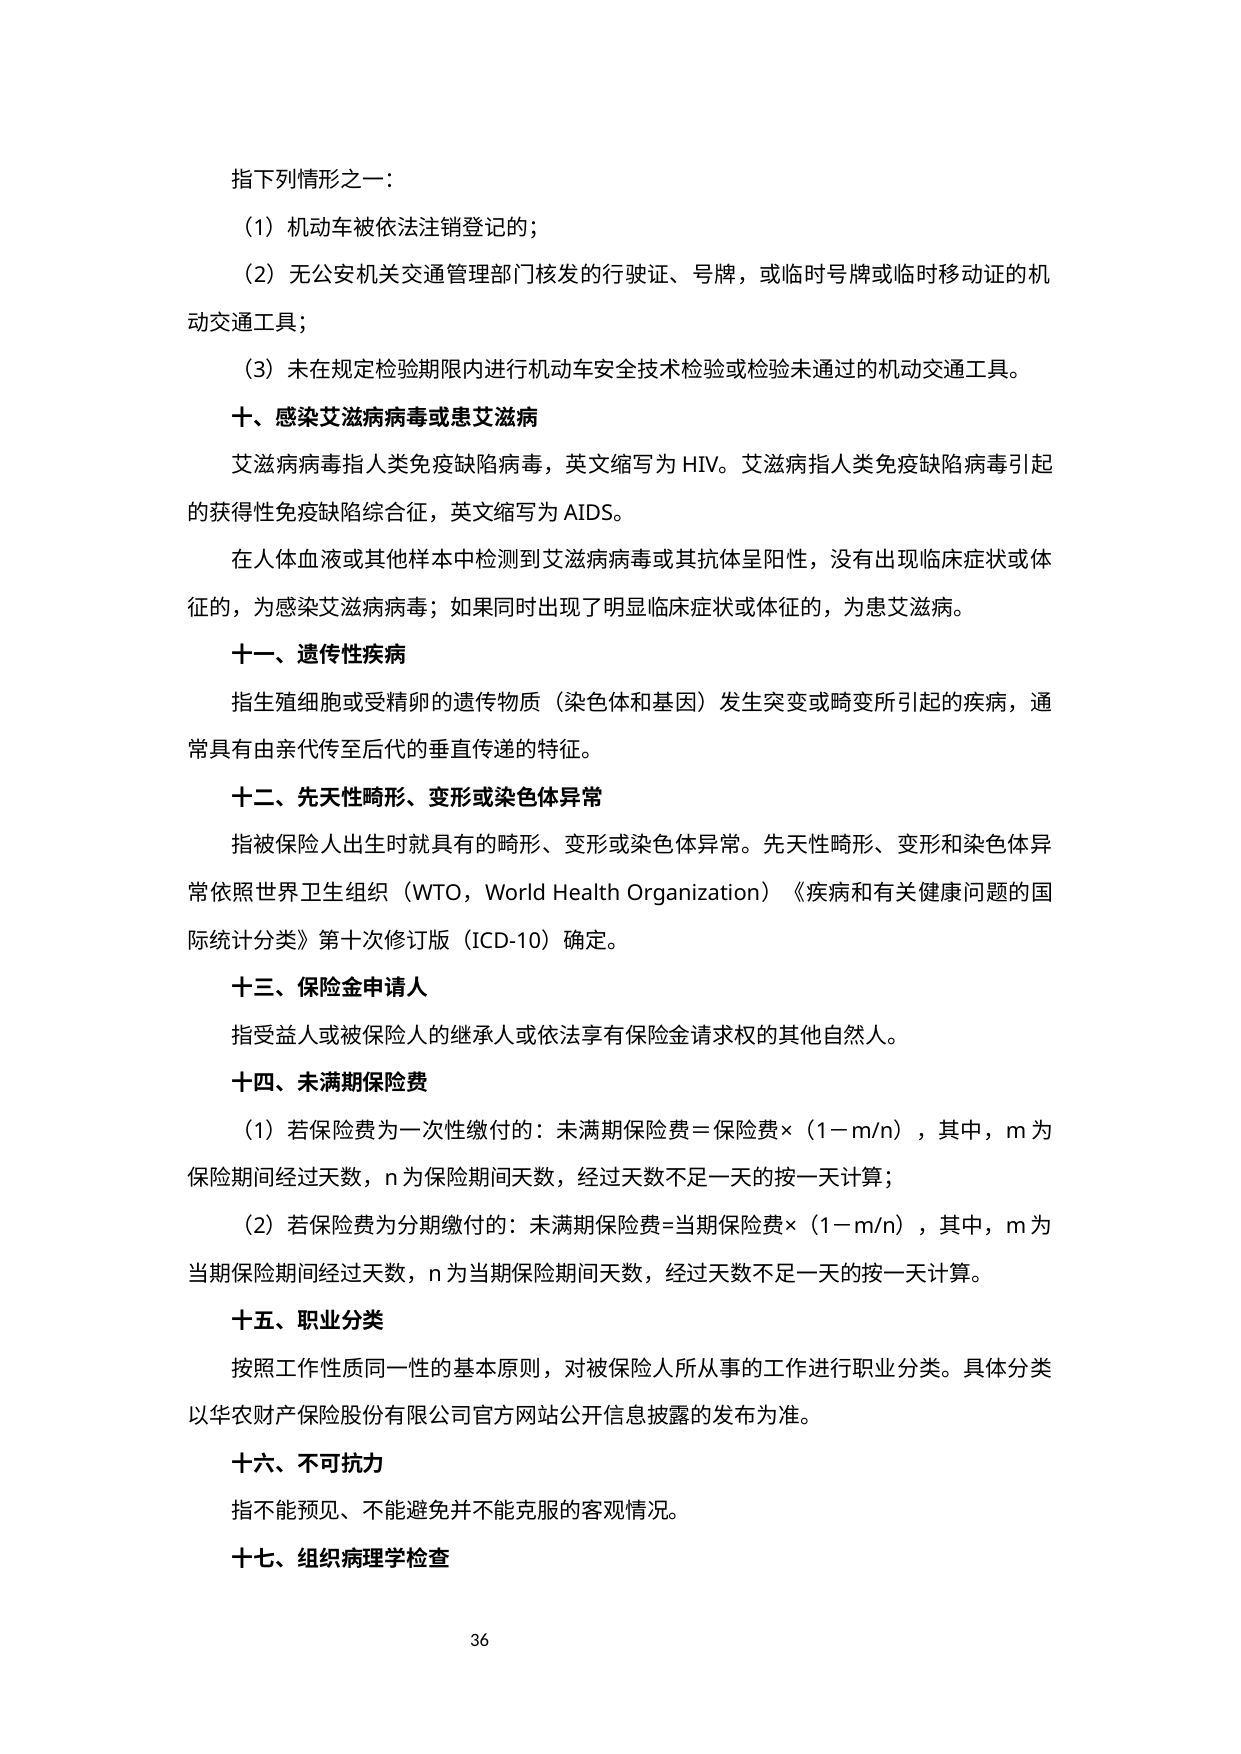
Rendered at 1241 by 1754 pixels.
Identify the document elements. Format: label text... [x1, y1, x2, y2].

text 指不能预见、不能避免并不能克服的客观情况。 [187, 1493, 1053, 1525]
text 指下列情形之一： [187, 162, 1053, 194]
text 在人体血液或其他样本中检测到艾滋病病毒或其抗体呈阳性，没有出现临床症状或体征的，为感染艾滋病病毒；如果同时出现了明显临床症状或体征的，为患艾滋病。 [187, 542, 1053, 622]
list 指受益人或被保险人的继承人或依法享有保险金请求权的其他自然人。 [187, 1018, 1053, 1049]
list 十一、遗传性疾病 [187, 637, 1053, 669]
text （3）未在规定检验期限内进行机动车安全技术检验或检验未通过的机动交通工具。 [187, 352, 1053, 384]
list 十七、组织病理学检查 [187, 1541, 1053, 1573]
text 十六、不可抗力 [187, 1446, 1053, 1477]
text 十、感染艾滋病病毒或患艾滋病 [187, 400, 1053, 431]
list 指生殖细胞或受精卵的遗传物质（染色体和基因）发生突变或畸变所引起的疾病，通常具有由亲代传至后代的垂直传递的特征。 [187, 685, 1053, 764]
text （1）机动车被依法注销登记的； [187, 209, 1053, 241]
text 十三、保险金申请人 [187, 970, 1053, 1002]
list 若保险费为分期缴付的：未满期保险费=当期保险费×（1－m/n），其中，m为当期保险期间经过天数，n为当期保险期间天数，经过天数不足一天的按一天计算。 [187, 1208, 1053, 1287]
text 十五、职业分类 [187, 1303, 1053, 1335]
text 艾滋病病毒指人类免疫缺陷病毒，英文缩写为HIV。艾滋病指人类免疫缺陷病毒引起的获得性免疫缺陷综合征，英文缩写为AIDS。 [187, 447, 1053, 527]
text 按照工作性质同一性的基本原则，对被保险人所从事的工作进行职业分类。具体分类以华农财产保险股份有限公司官方网站公开信息披露的发布为准。 [187, 1351, 1053, 1430]
list 指被保险人出生时就具有的畸形、变形或染色体异常。先天性畸形、变形和染色体异常依照世界卫生组织（WTO，World Health Organization）《疾病和有关健康问题的国际统计分类》第十次修订版（ICD-10）确定。 [187, 827, 1053, 954]
text 十四、未满期保险费 [187, 1065, 1053, 1097]
list 十二、先天性畸形、变形或染色体异常 [187, 780, 1053, 812]
list 若保险费为一次性缴付的：未满期保险费＝保险费×（1－m/n），其中，m为保险期间经过天数，n为保险期间天数，经过天数不足一天的按一天计算； [187, 1113, 1053, 1192]
text （2）无公安机关交通管理部门核发的行驶证、号牌，或临时号牌或临时移动证的机动交通工具； [187, 257, 1053, 336]
